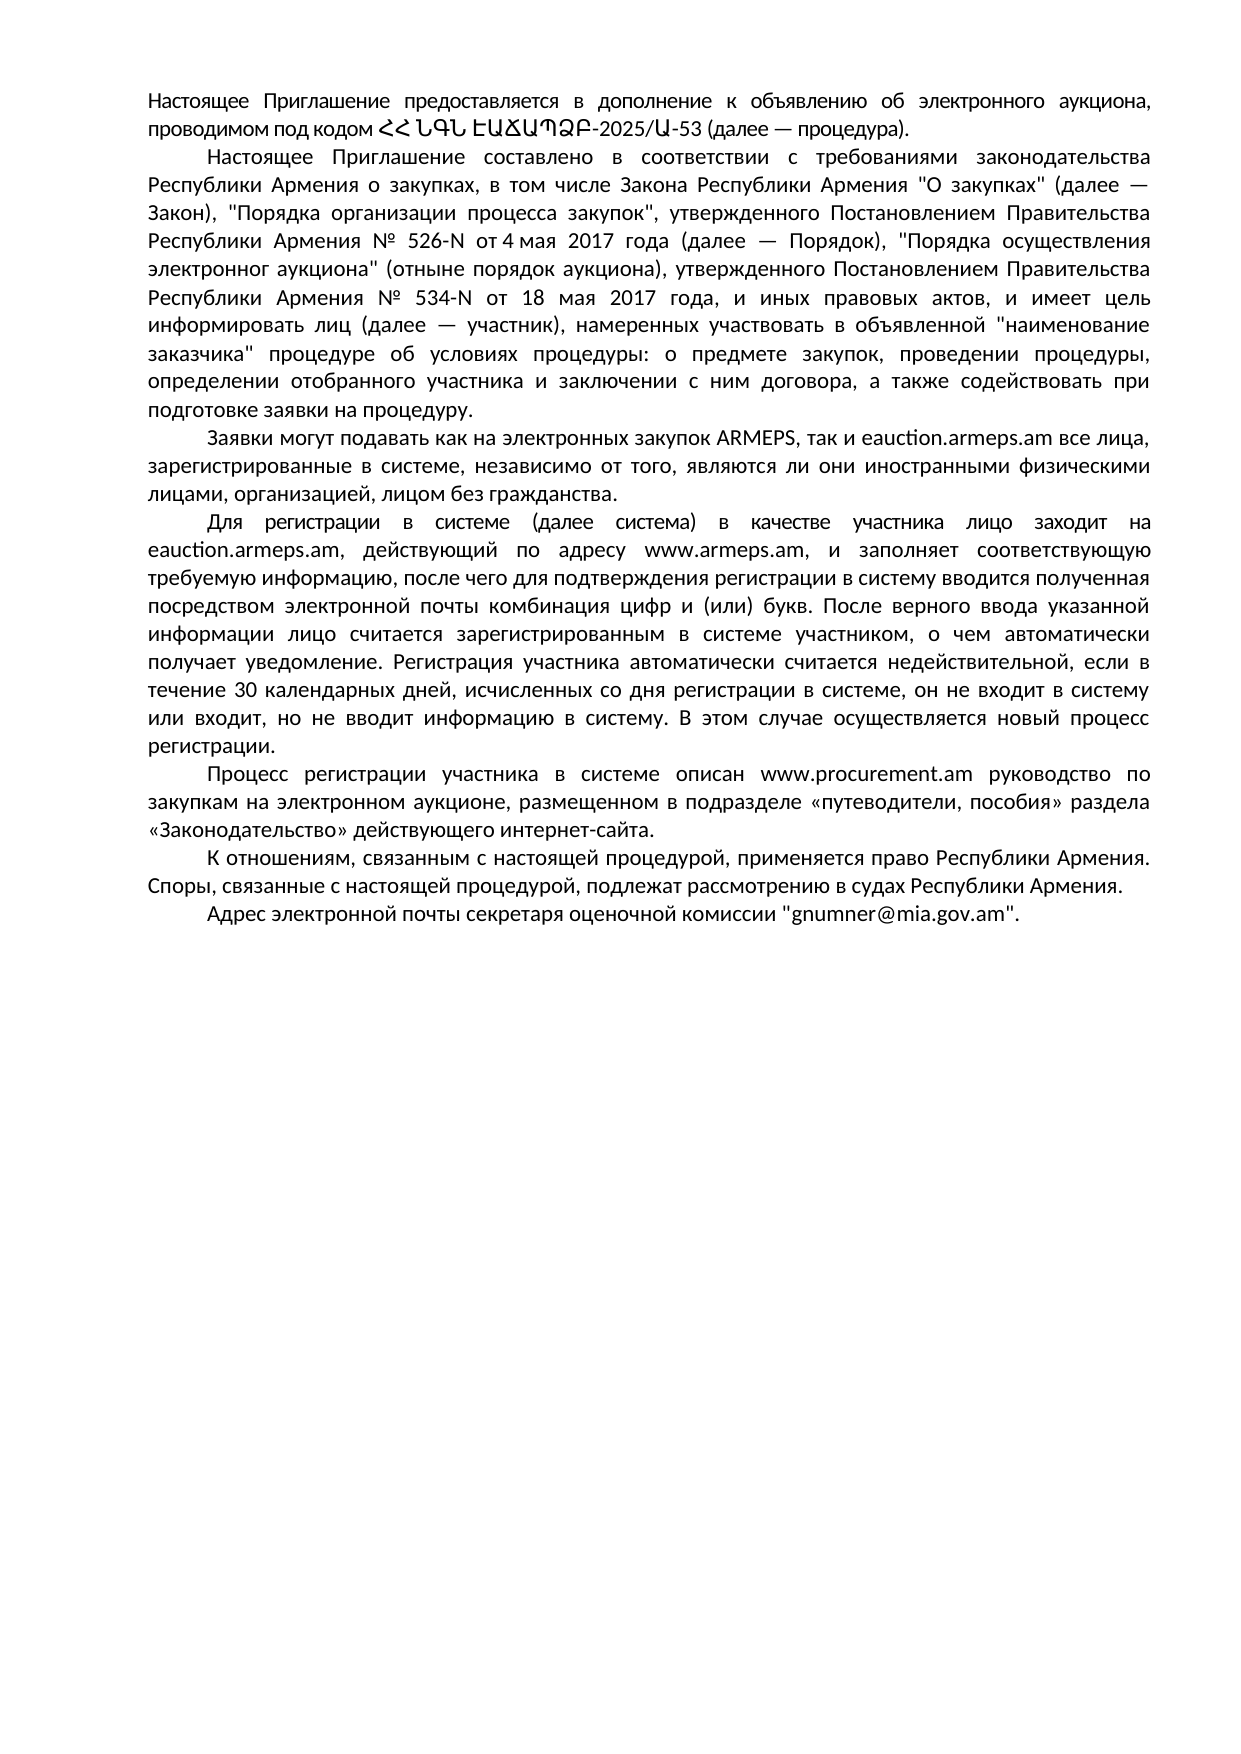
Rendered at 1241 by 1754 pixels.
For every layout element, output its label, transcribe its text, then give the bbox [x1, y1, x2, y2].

text Настоящее Приглашение предоставляется в дополнение к объявлению об электронного аукциона, проводимом под кодом ՀՀ ՆԳՆ ԷԱՃԱՊՁԲ-2025/Ա-53 (далее — процедура). [148, 86, 1152, 142]
text Для регистрации в системе (далее система) в качестве участника лицо заходит на eauction.armeps.am, действующий по адресу www.armeps.am, и заполняет соответствующую требуемую информацию, после чего для подтверждения регистрации в систему вводится полученная посредством электронной почты комбинация цифр и (или) букв. После верного ввода указанной информации лицо считается зарегистрированным в системе участником, о чем автоматически получает уведомление. Регистрация участника автоматически считается недействительной, если в течение 30 календарных дней, исчисленных со дня регистрации в системе, он не входит в систему или входит, но не вводит информацию в систему. В этом случае осуществляется новый процесс регистрации. [148, 507, 1152, 759]
text Процесс регистрации участника в системе описан www.procurement.am руководство по закупкам на электронном аукционе, размещенном в подразделе «путеводители, пособия» раздела «Законодательство» действующего интернет-сайта. [148, 759, 1152, 843]
text Адрес электронной почты секретаря оценочной комиссии "gnumner@mia.gov.am". [148, 899, 1152, 927]
text Заявки могут подавать как на электронных закупок ARMEPS, так и eauction.armeps.am все лица, зарегистрированные в системе, независимо от того, являются ли они иностранными физическими лицами, организацией, лицом без гражданства. [148, 423, 1152, 507]
text Настоящее Приглашение составлено в соответствии с требованиями законодательства Республики Армения о закупках, в том числе Закона Республики Армения "О закупках" (далее — Закон), "Порядка организации процесса закупок", утвержденного Постановлением Правительства Республики Армения № 526-N от 4 мая 2017 года (далее — Порядок), "Порядка осуществления электронног аукциона" (отныне порядок аукциона), утвержденного Постановлением Правительства Республики Армения № 534-N от 18 мая 2017 года, и иных правовых актов, и имеет цель информировать лиц (далее — участник), намеренных участвовать в объявленной "наименование заказчика" процедуре об условиях процедуры: о предмете закупок, проведении процедуры, определении отобранного участника и заключении с ним договора, а также содействовать при подготовке заявки на процедуру. [148, 142, 1152, 423]
text К отношениям, связанным с настоящей процедурой, применяется право Республики Армения. Споры, связанные с настоящей процедурой, подлежат рассмотрению в судах Республики Армения. [148, 843, 1152, 899]
